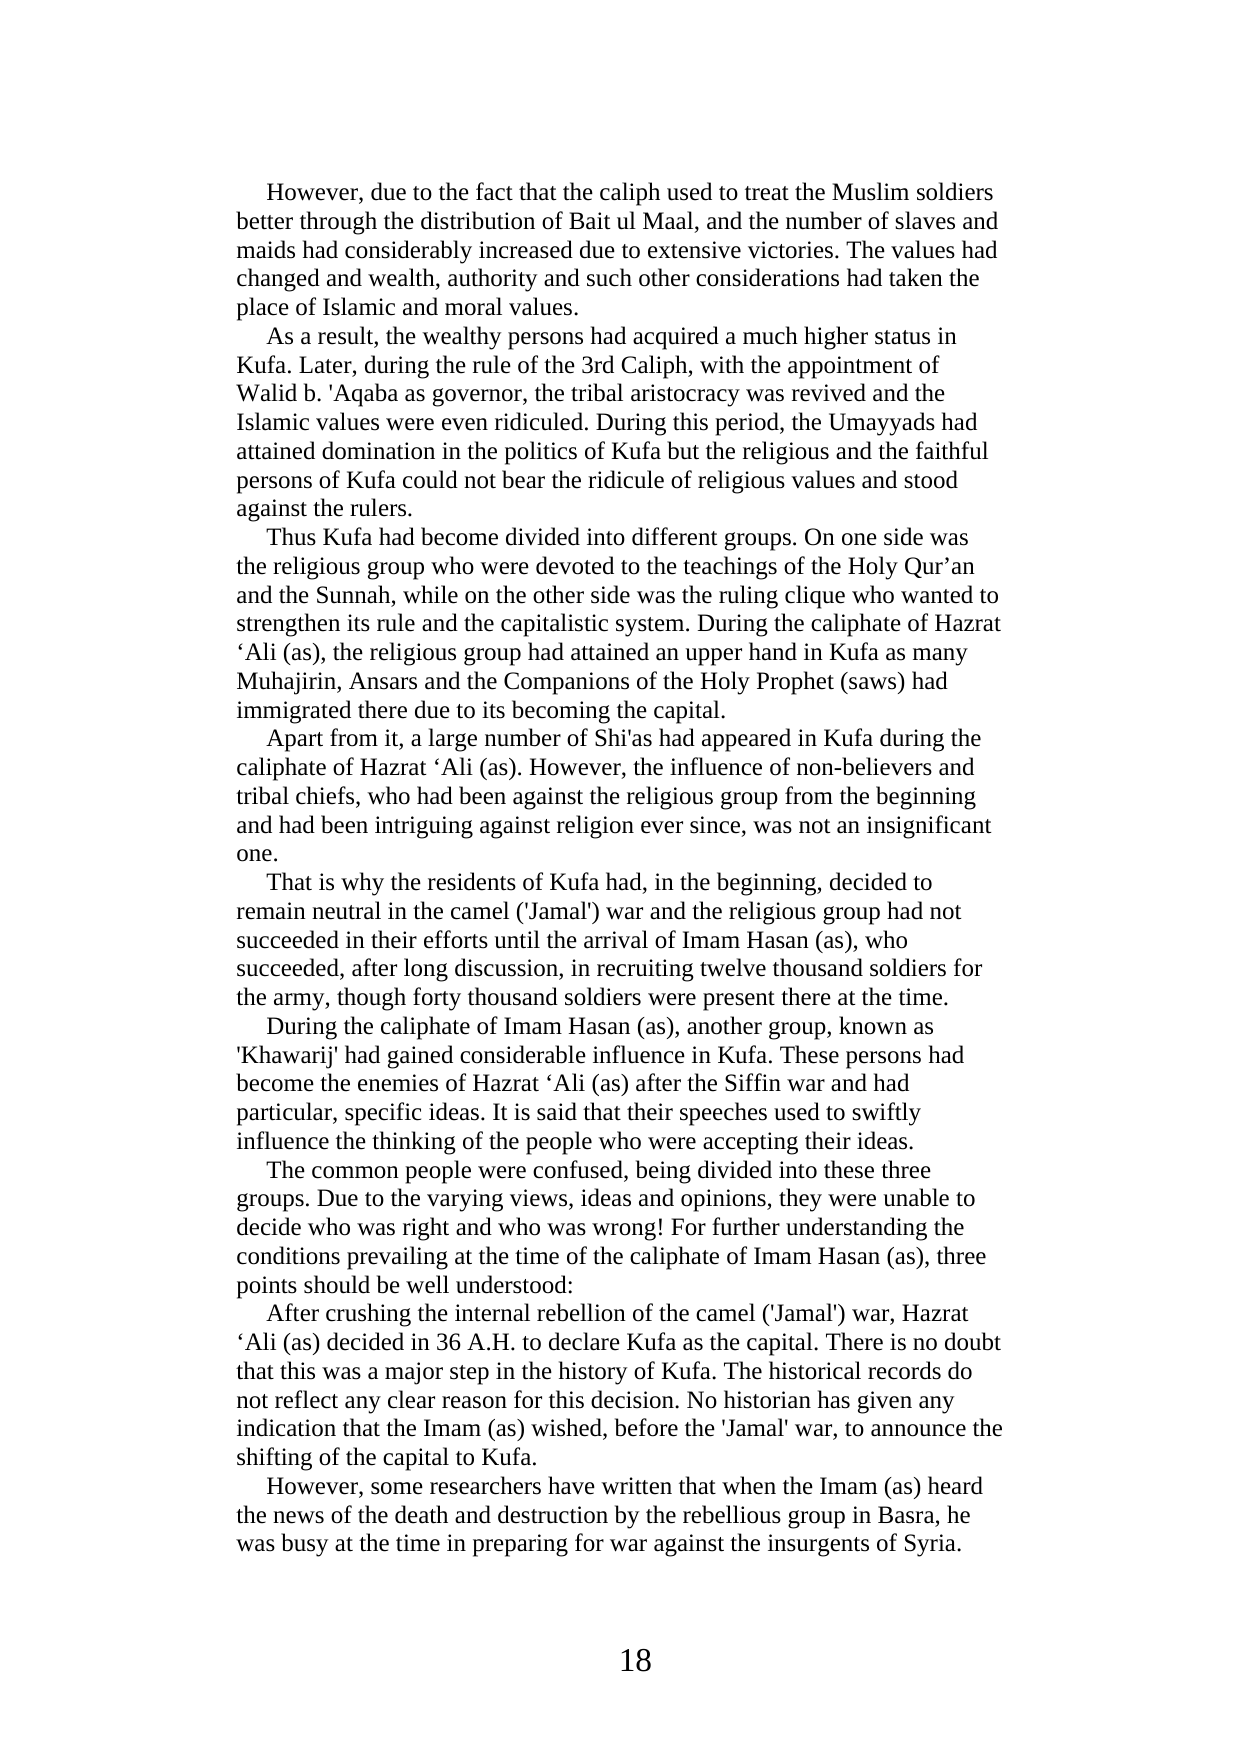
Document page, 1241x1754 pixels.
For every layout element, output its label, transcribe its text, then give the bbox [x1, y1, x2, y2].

text Thus Kufa had become divided into different groups. On one side was the religious group who were devoted to the teachings of the Holy Qur’an and the Sunnah, while on the other side was the ruling clique who wanted to strengthen its rule and the capitalistic system. During the caliphate of Hazrat ‘Ali (as), the religious group had attained an upper hand in Kufa as many Muhajirin, Ansars and the Companions of the Holy Prophet (saws) had immigrated there due to its becoming the capital. [236, 522, 1004, 723]
text Apart from it, a large number of Shi'as had appeared in Kufa during the caliphate of Hazrat ‘Ali (as). However, the influence of non-believers and tribal chiefs, who had been against the religious group from the beginning and had been intriguing against religion ever since, was not an insignificant one. [236, 723, 1004, 867]
text However, due to the fact that the caliph used to treat the Muslim soldiers better through the distribution of Bait ul Maal, and the number of slaves and maids had considerably increased due to extensive victories. The values had changed and wealth, authority and such other considerations had taken the place of Islamic and moral values. [236, 177, 1004, 321]
text During the caliphate of Imam Hasan (as), another group, known as 'Khawarij' had gained considerable influence in Kufa. These persons had become the enemies of Hazrat ‘Ali (as) after the Siffin war and had particular, specific ideas. It is said that their speeches used to swiftly influence the thinking of the people who were accepting their ideas. [236, 1011, 1004, 1155]
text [236, 1471, 1004, 1557]
text As a result, the wealthy persons had acquired a much higher status in Kufa. Later, during the rule of the 3rd Caliph, with the appointment of Walid b. 'Aqaba as governor, the tribal aristocracy was revived and the Islamic values were even ridiculed. During this period, the Umayyads had attained domination in the politics of Kufa but the religious and the faithful persons of Kufa could not bear the ridicule of religious values and stood against the rulers. [236, 321, 1004, 522]
text That is why the residents of Kufa had, in the beginning, decided to remain neutral in the camel ('Jamal') war and the religious group had not succeeded in their efforts until the arrival of Imam Hasan (as), who succeeded, after long discussion, in recruiting twelve thousand soldiers for the army, though forty thousand soldiers were present there at the time. [236, 867, 1004, 1011]
text After crushing the internal rebellion of the camel ('Jamal') war, Hazrat ‘Ali (as) decided in 36 A.H. to declare Kufa as the capital. There is no doubt that this was a major step in the history of Kufa. The historical records do not reflect any clear reason for this decision. No historian has given any indication that the Imam (as) wished, before the 'Jamal' war, to announce the shifting of the capital to Kufa. [236, 1298, 1004, 1471]
text The common people were confused, being divided into these three groups. Due to the varying views, ideas and opinions, they were unable to decide who was right and who was wrong! For further understanding the conditions prevailing at the time of the caliphate of Imam Hasan (as), three points should be well understood: [236, 1155, 1004, 1298]
